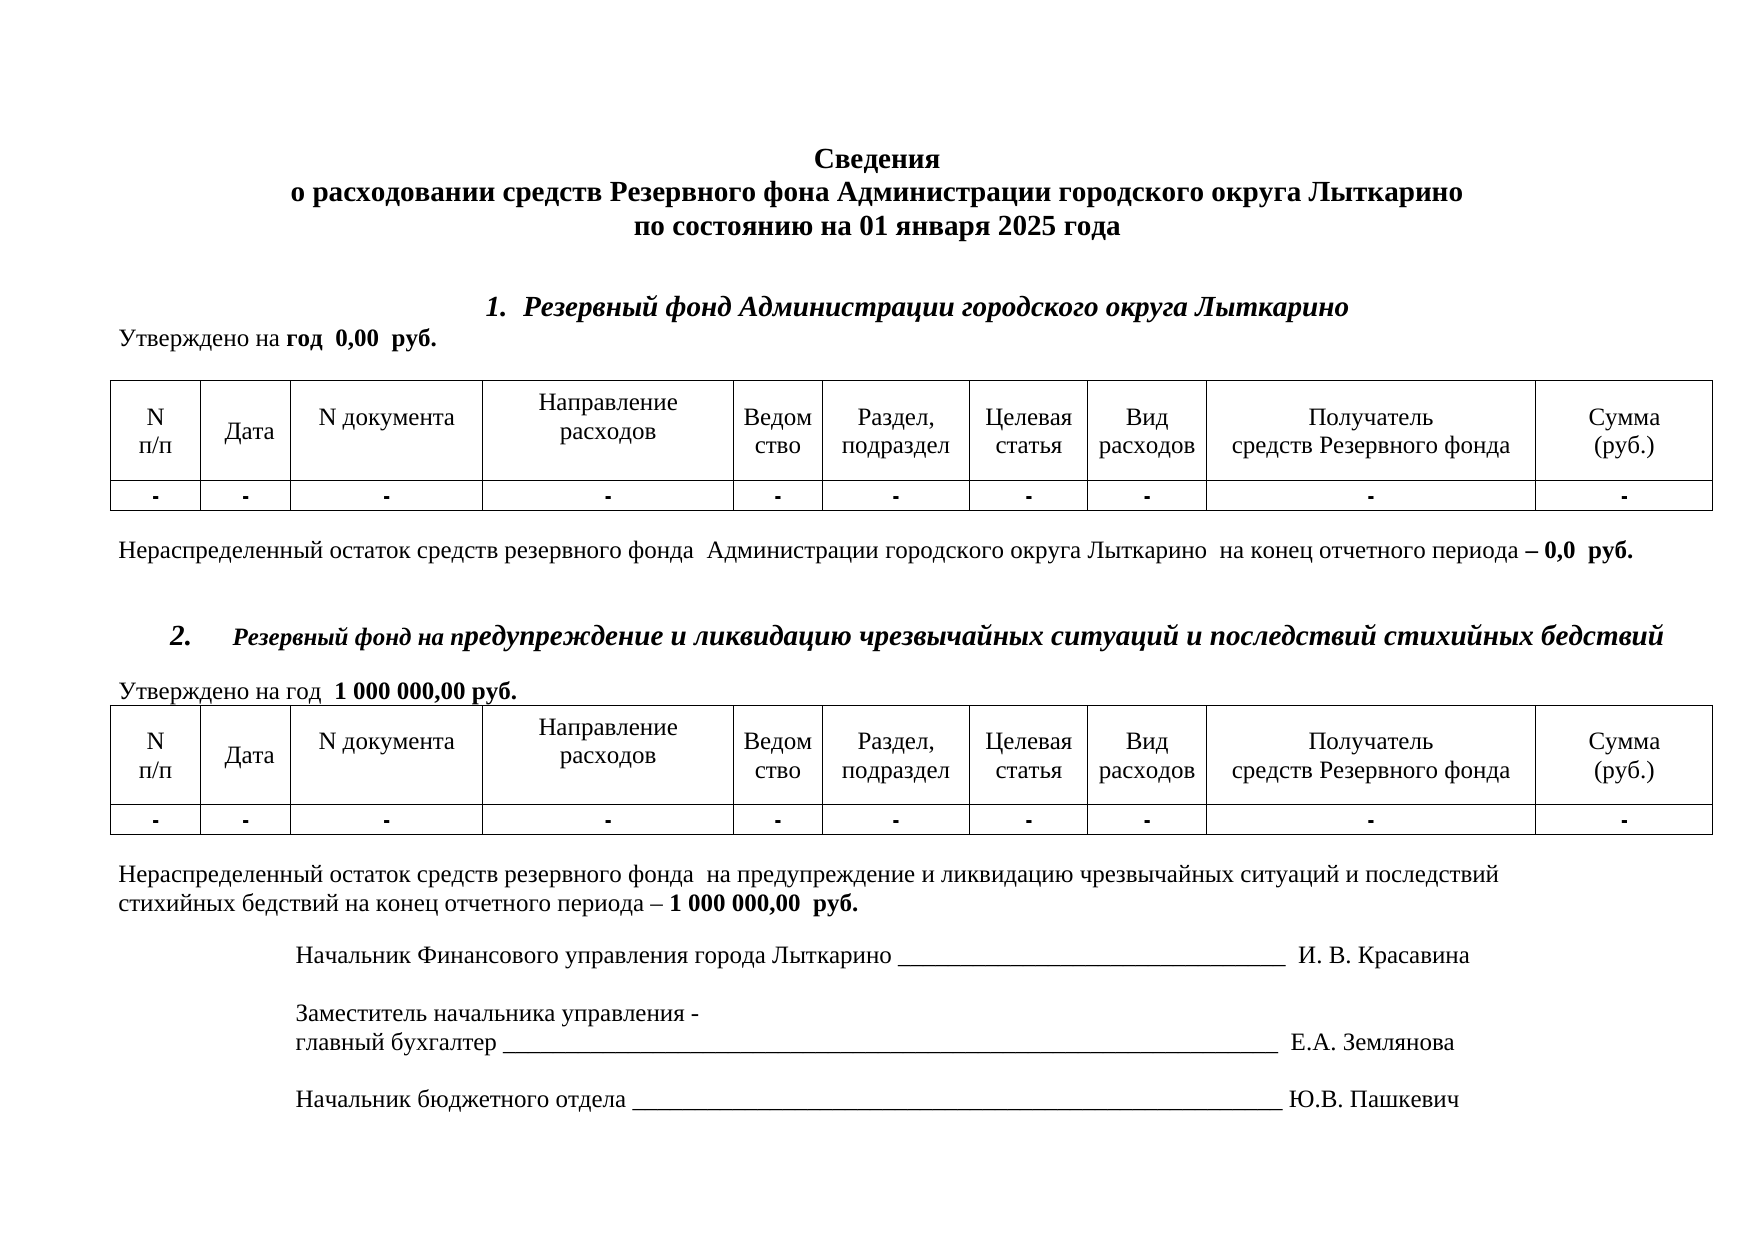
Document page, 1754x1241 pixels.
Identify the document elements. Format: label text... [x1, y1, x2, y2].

table_cell - [1088, 481, 1206, 509]
text Сведения [118, 141, 1636, 174]
table_cell - [1088, 805, 1206, 834]
table_header Ведомство [734, 706, 822, 804]
table_header Вид расходов [1088, 381, 1206, 480]
table_header Резервный фонд на предупреждение и ликвидацию чрезвычайных ситуаций и последствий стихийных бедствий [107, 571, 1690, 652]
table_cell - [1207, 481, 1535, 509]
table_header Целевая статья [970, 381, 1087, 480]
table_cell - [734, 805, 822, 834]
table_header Получатель средств Резервного фонда [1207, 381, 1535, 480]
table_cell - [823, 805, 969, 834]
table_header Сумма (руб.) [1536, 381, 1712, 480]
table_cell - [291, 805, 482, 834]
text по состоянию на 01 января 2025 года [118, 208, 1636, 242]
table_header N п/п [111, 706, 200, 804]
text Утверждено на год 0,00 руб. [118, 323, 1636, 352]
table_header N документа [291, 381, 482, 480]
table_header Раздел, подраздел [823, 381, 969, 480]
table_cell - [291, 481, 482, 509]
text Нераспределенный остаток средств резервного фонда на предупреждение и ликвидацию чрезвычайных ситуаций и последствий [118, 859, 1636, 888]
table_header Получатель средств Резервного фонда [1207, 706, 1535, 804]
table_cell - [111, 805, 200, 834]
table_header Дата [201, 381, 290, 480]
table_cell - [201, 481, 290, 509]
table_header Сумма (руб.) [1536, 706, 1712, 804]
text Начальник Финансового управления города Лыткарино _______________________________ И. В. Красавина [222, 940, 1636, 969]
table_cell - [970, 805, 1087, 834]
table_cell - [201, 805, 290, 834]
table_cell - [483, 481, 733, 509]
text Утверждено на год 1 000 000,00 руб. [118, 676, 1636, 705]
table_header Раздел, подраздел [823, 706, 969, 804]
table_cell - [734, 481, 822, 509]
table_cell - [823, 481, 969, 509]
table_cell - [1536, 481, 1712, 509]
text Начальник бюджетного отдела ____________________________________________________ Ю.В. Пашкевич [295, 1084, 1636, 1113]
table_header Вид расходов [1088, 706, 1206, 804]
table_cell - [970, 481, 1087, 509]
table_header N документа [291, 706, 482, 804]
table_header Направление расходов [483, 381, 733, 480]
table_header Ведомство [734, 381, 822, 480]
table_header Дата [201, 706, 290, 804]
table_header Целевая статья [970, 706, 1087, 804]
table_header Резервный фонд Администрации городского округа Лыткарино [107, 242, 1690, 323]
table_cell - [1536, 805, 1712, 834]
table_header N п/п [111, 381, 200, 480]
text Нераспределенный остаток средств резервного фонда Администрации городского округа Лыткарино на конец отчетного периода – 0,0 руб. [118, 535, 1636, 563]
text о расходовании средств Резервного фона Администрации городского округа Лыткарино [118, 174, 1636, 208]
text стихийных бедствий на конец отчетного периода – 1 000 000,00 руб. [118, 888, 1636, 916]
text главный бухгалтер ______________________________________________________________ Е.А. Землянова [222, 1027, 1636, 1055]
table_cell - [1207, 805, 1535, 834]
table_header Направление расходов [483, 706, 733, 804]
text Заместитель начальника управления - [222, 998, 1636, 1027]
table_cell - [111, 481, 200, 509]
table_cell - [483, 805, 733, 834]
